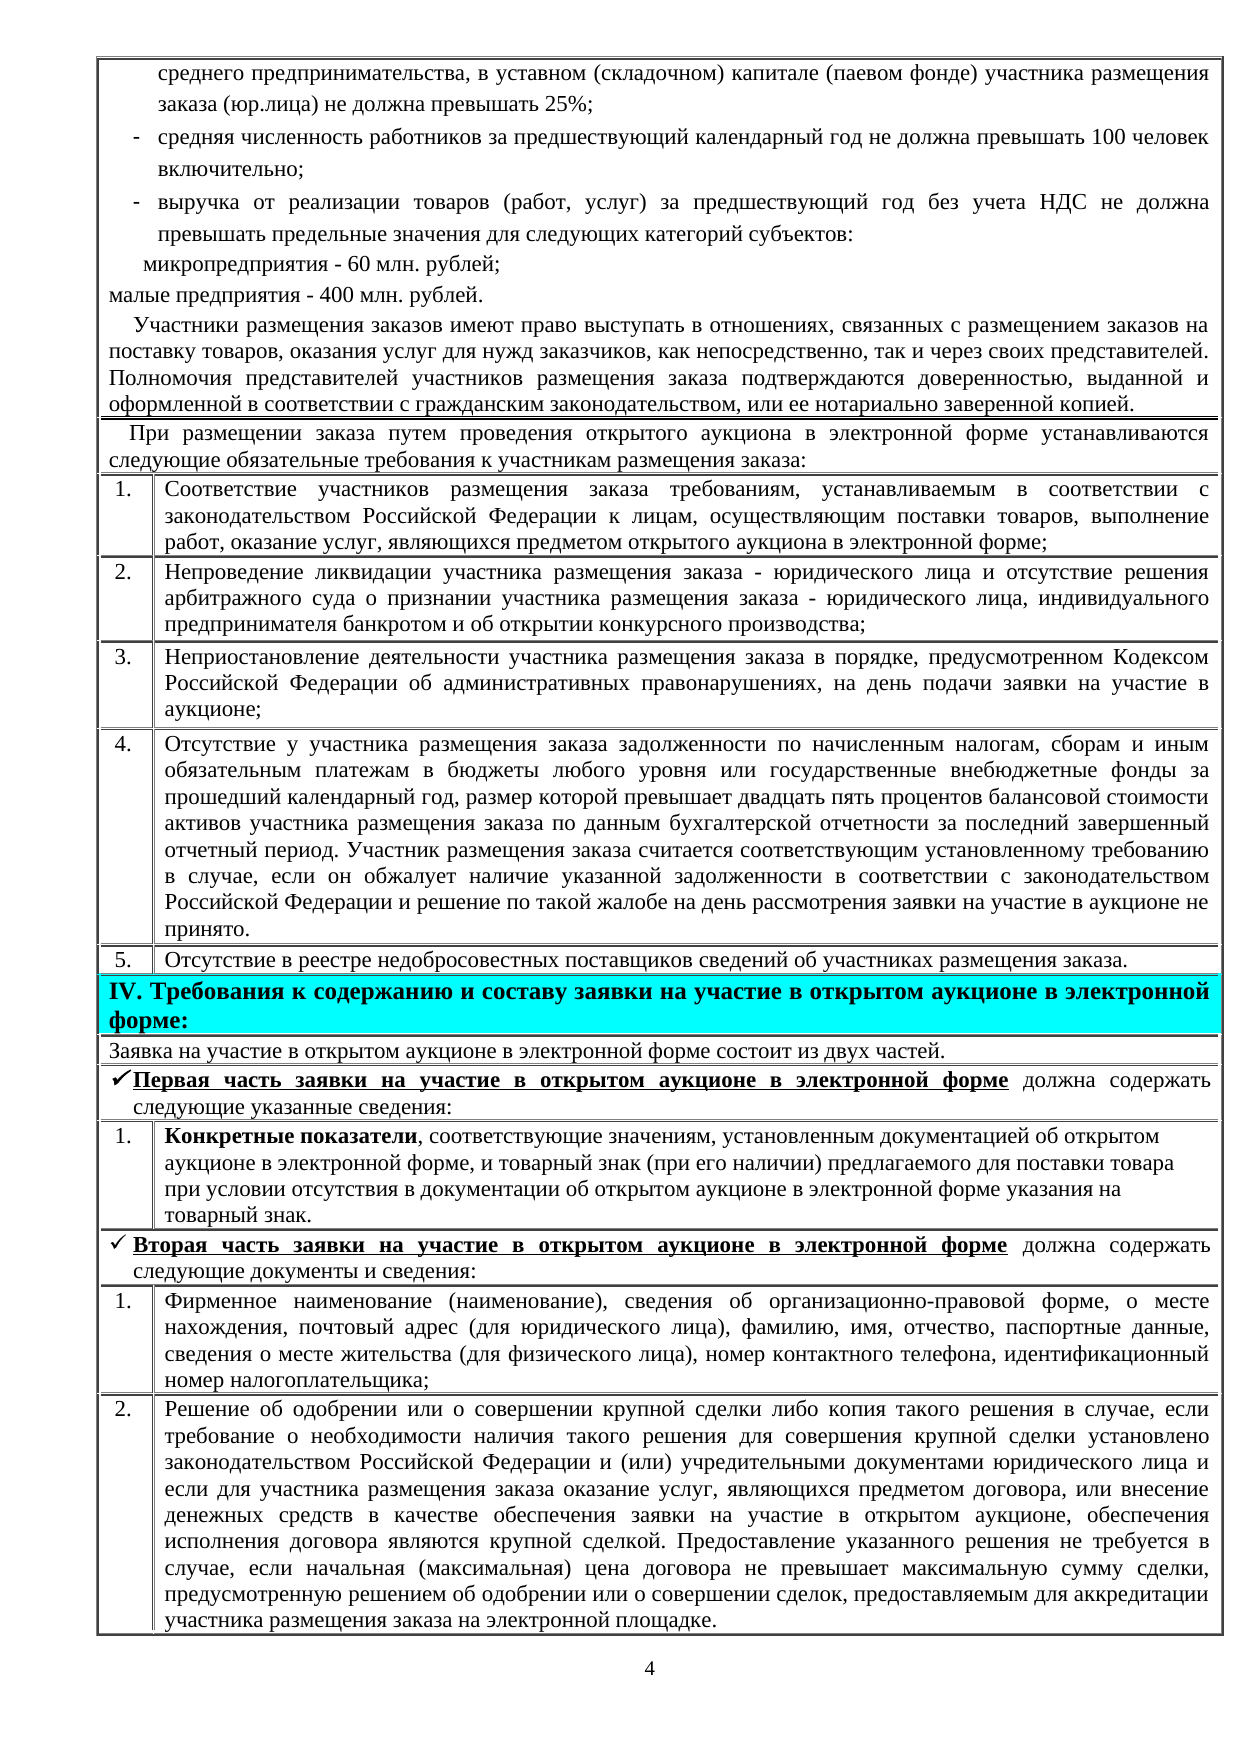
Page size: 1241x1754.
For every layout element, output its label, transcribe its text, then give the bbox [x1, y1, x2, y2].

table_cell [99, 1284, 152, 1392]
table_cell [97, 943, 153, 973]
table_cell [97, 640, 152, 727]
table_cell Непроведение ликвидации участника размещения заказа - юридического лица и отсутствие решения арбитражного суда о признании участника размещения заказа - юридического лица, индивидуального предпринимателя банкротом и об открытии конкурсного производства; [155, 555, 1222, 639]
table_cell IV. Требования к содержанию и составу заявки на участие в открытом аукционе в электронной форме: [99, 973, 1221, 1033]
table_cell [99, 1392, 153, 1633]
table_cell Неприостановление деятельности участника размещения заказа в порядке, предусмотренном Кодексом Российской Федерации об административных правонарушениях, на день подачи заявки на участие в аукционе; [155, 640, 1222, 727]
table_cell Решение об одобрении или о совершении крупной сделки либо копия такого решения в случае, если требование о необходимости наличия такого решения для совершения крупной сделки установлено законодательством Российской Федерации и (или) учредительными документами юридического лица и если для участника размещения заказа оказание услуг, являющихся предметом договора, или внесение денежных средств в качестве обеспечения заявки на участие в открытом аукционе, обеспечения исполнения договора являются крупной сделкой. Предоставление указанного решения не требуется в случае, если начальная (максимальная) цена договора не превышает максимальную сумму сделки, предусмотренную решением об одобрении или о совершении сделок, предоставляемым для аккредитации участника размещения заказа на электронной площадке. [153, 1392, 1221, 1633]
table_cell Первая часть заявки на участие в открытом аукционе в электронной форме должна содержать следующие указанные сведения: [99, 1063, 1221, 1119]
table_cell При размещении заказа путем проведения открытого аукциона в электронной форме устанавливаются следующие обязательные требования к участникам размещения заказа: [99, 416, 1221, 472]
table_cell [99, 727, 152, 943]
table_cell [99, 472, 152, 554]
table_cell [99, 1119, 152, 1228]
table_cell Отсутствие у участника размещения заказа задолженности по начисленным налогам, сборам и иным обязательным платежам в бюджеты любого уровня или государственные внебюджетные фонды за прошедший календарный год, размер которой превышает двадцать пять процентов балансовой стоимости активов участника размещения заказа по данным бухгалтерской отчетности за последний завершенный отчетный период. Участник размещения заказа считается соответствующим установленному требованию в случае, если он обжалует наличие указанной задолженности в соответствии с законодательством Российской Федерации и решение по такой жалобе на день рассмотрения заявки на участие в аукционе не принято. [155, 727, 1221, 943]
table_cell [97, 555, 152, 639]
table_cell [99, 60, 1221, 416]
table_cell Отсутствие в реестре недобросовестных поставщиков сведений об участниках размещения заказа. [153, 943, 1222, 973]
table_cell Соответствие участников размещения заказа требованиям, устанавливаемым в соответствии с законодательством Российской Федерации к лицам, осуществляющим поставки товаров, выполнение работ, оказание услуг, являющихся предметом открытого аукциона в электронной форме; [155, 472, 1221, 554]
table_cell Заявка на участие в открытом аукционе в электронной форме состоит из двух частей. [97, 1034, 1222, 1063]
table_cell Конкретные показатели, соответствующие значениям, установленным документацией об открытом аукционе в электронной форме, и товарный знак (при его наличии) предлагаемого для поставки товара при условии отсутствия в документации об открытом аукционе в электронной форме указания на товарный знак. [155, 1119, 1221, 1228]
table_cell Фирменное наименование (наименование), сведения об организационно-правовой форме, о месте нахождения, почтовый адрес (для юридического лица), фамилию, имя, отчество, паспортные данные, сведения о месте жительства (для физического лица), номер контактного телефона, идентификационный номер налогоплательщика; [155, 1284, 1221, 1392]
table_cell Вторая часть заявки на участие в открытом аукционе в электронной форме должна содержать следующие документы и сведения: [99, 1228, 1221, 1284]
